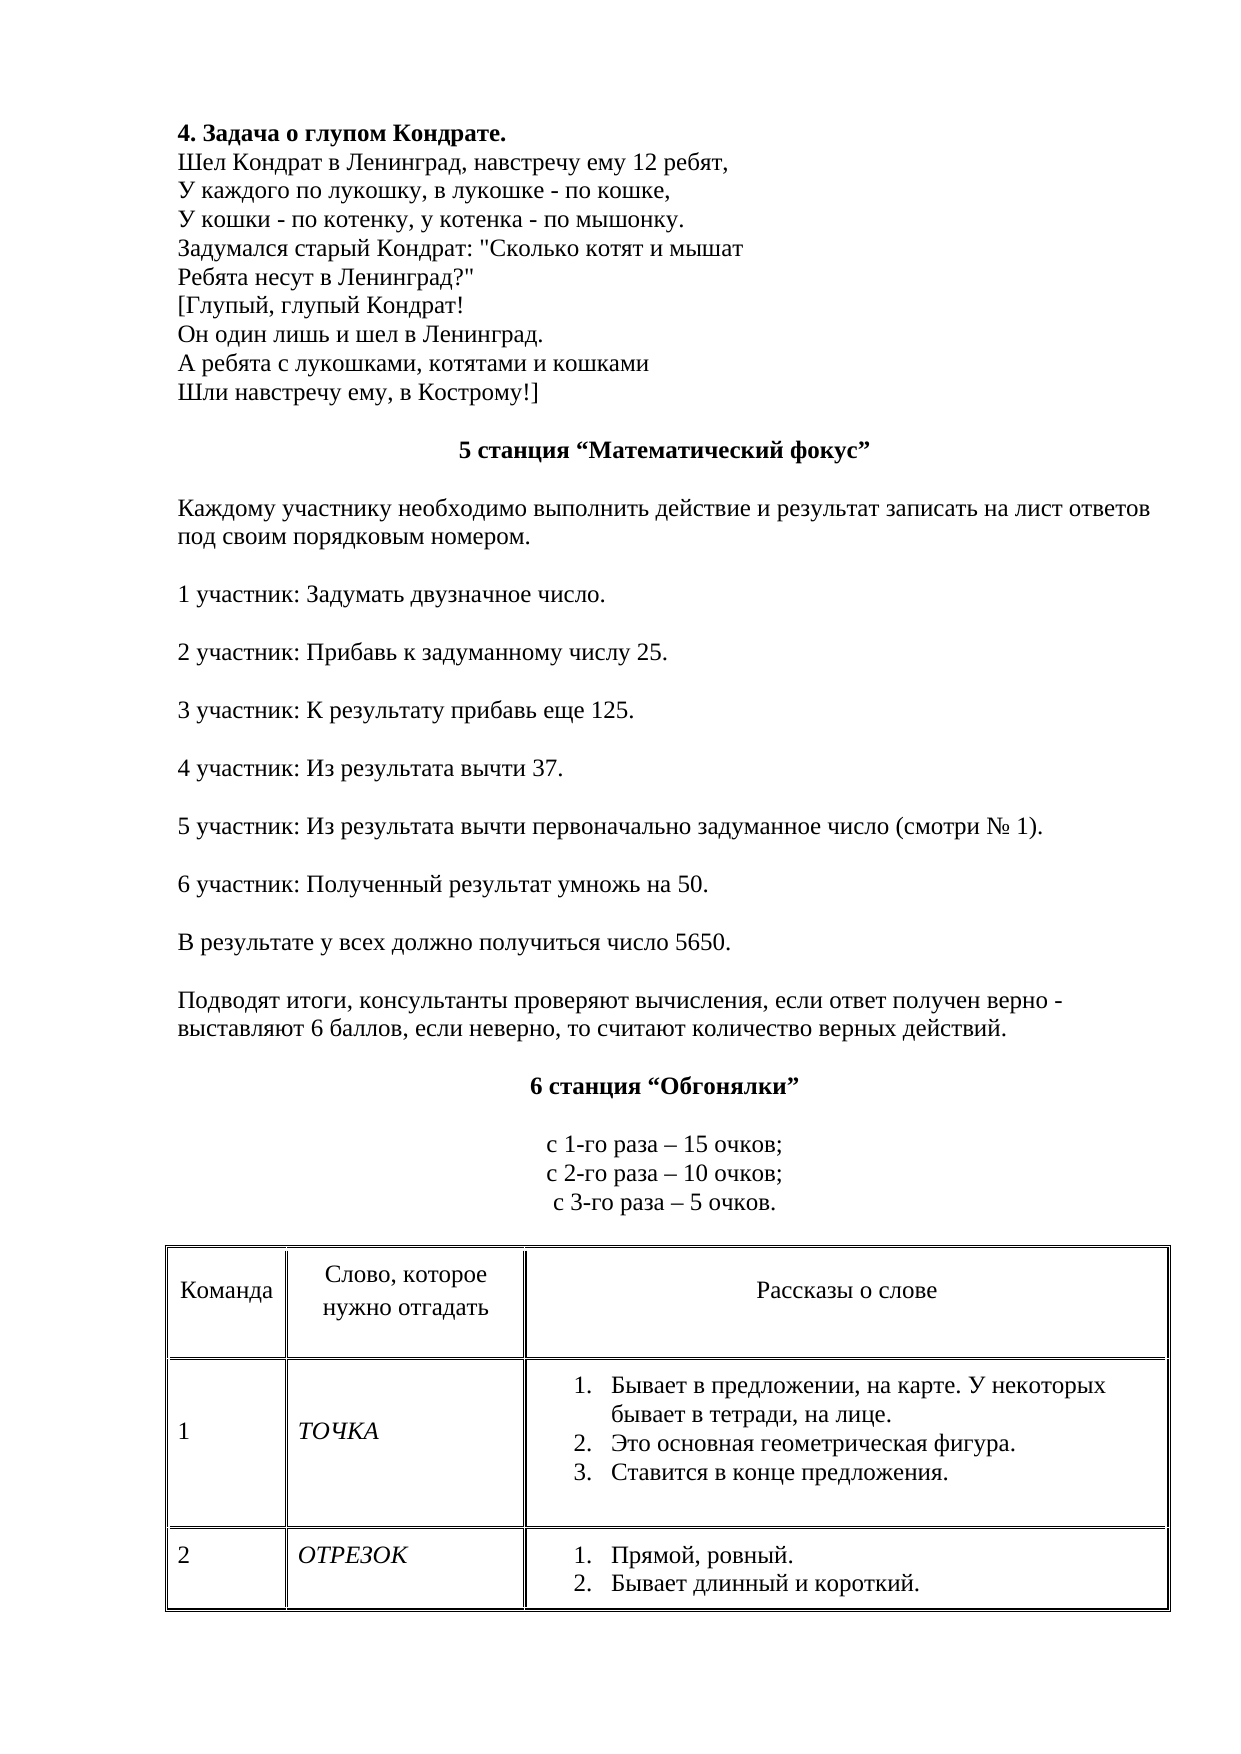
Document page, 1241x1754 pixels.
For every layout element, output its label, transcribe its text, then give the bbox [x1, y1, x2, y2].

text 1 участник: Задумать двузначное число. [177, 579, 1152, 608]
text Подводят итоги, консультанты проверяют вычисления, если ответ получен верно - выставляют 6 баллов, если неверно, то считают количество верных действий. [177, 985, 1152, 1042]
table_cell ТОЧКА [288, 1360, 523, 1526]
text 6 участник: Полученный результат умножь на 50. [177, 869, 1152, 898]
text Каждому участнику необходимо выполнить действие и результат записать на лист ответов под своим порядковым номером. [177, 493, 1152, 550]
text 5 станция “Математический фокус” [177, 435, 1152, 463]
text 2 участник: Прибавь к задуманному числу 25. [177, 637, 1152, 666]
table_cell ОТРЕЗОК [287, 1526, 525, 1608]
text 3 участник: К результату прибавь еще 125. [177, 695, 1152, 724]
table_cell 2 [166, 1526, 287, 1608]
table_header Слово, которое нужно отгадать [287, 1246, 525, 1356]
table_header Команда [168, 1248, 287, 1356]
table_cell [525, 1526, 1169, 1608]
table_cell 1 [168, 1356, 285, 1526]
text 4. Задача о глупом Кондрате. Шел Кондрат в Ленинград, навстречу ему 12 ребят, У каждого по лукошку, в лукошке - по кошке, У кошки - по котенку, у котенка - по мышонку. Задумался старый Кондрат: "Сколько котят и мышат Ребята несут в Ленинград?" [Глупый, глупый Кондрат! Он один лишь и шел в Ленинград. А ребята с лукошками, котятами и кошками Шли навстречу ему, в Кострому!] [177, 118, 1152, 406]
text 4 участник: Из результата вычти 37. [177, 753, 1152, 782]
table_cell Бывает в предложении, на карте. У некоторых бывает в тетради, на лице. Это основная геометрическая фигура. Ставится в конце предложения. [527, 1356, 1168, 1526]
text В результате у всех должно получиться число 5650. [177, 927, 1152, 956]
text 6 станция “Обгонялки” [177, 1071, 1152, 1100]
table_header Рассказы о слове [525, 1248, 1167, 1356]
text с 1-го раза – 15 очков; с 2-го раза – 10 очков; с 3-го раза – 5 очков. [177, 1129, 1152, 1216]
text 5 участник: Из результата вычти первоначально задуманное число (смотри № 1). [177, 811, 1152, 840]
